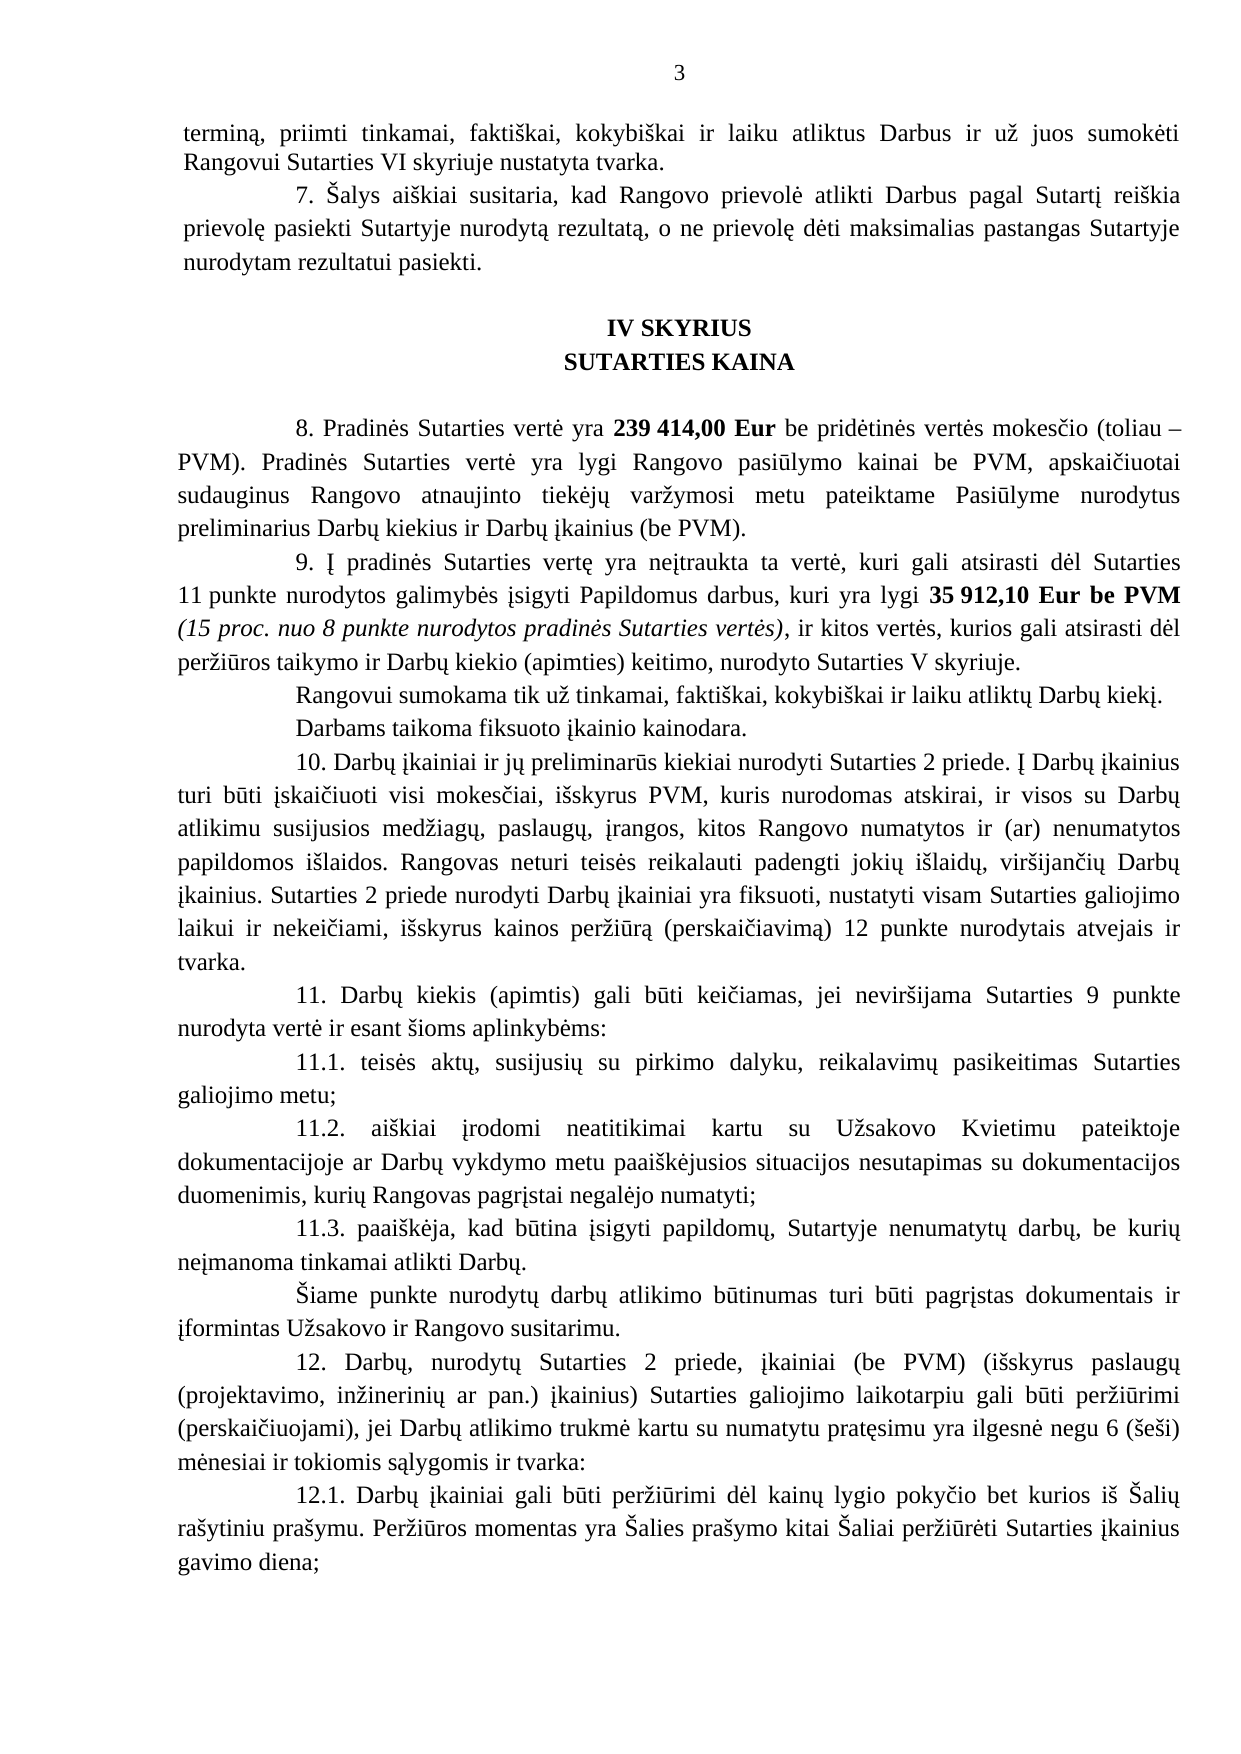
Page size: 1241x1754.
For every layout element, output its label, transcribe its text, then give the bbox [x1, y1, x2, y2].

text SUTARTIES KAINA [177, 342, 1181, 376]
text IV SKYRIUS [177, 309, 1181, 342]
text 11.1. teisės aktų, susijusių su pirkimo dalyku, reikalavimų pasikeitimas Sutarties galiojimo metu; [177, 1042, 1181, 1109]
text 12. Darbų, nurodytų Sutarties 2 priede, įkainiai (be PVM) (išskyrus paslaugų (projektavimo, inžinerinių ar pan.) įkainius) Sutarties galiojimo laikotarpiu gali būti peržiūrimi (perskaičiuojami), jei Darbų atlikimo trukmė kartu su numatytu pratęsimu yra ilgesnė negu 6 (šeši) mėnesiai ir tokiomis sąlygomis ir tvarka: [177, 1342, 1181, 1476]
text Darbams taikoma fiksuoto įkainio kainodara. [177, 709, 1181, 742]
text 7. Šalys aiškiai susitaria, kad Rangovo prievolė atlikti Darbus pagal Sutartį reiškia prievolę pasiekti Sutartyje nurodytą rezultatą, o ne prievolę dėti maksimalias pastangas Sutartyje nurodytam rezultatui pasiekti. [183, 176, 1181, 276]
text 10. Darbų įkainiai ir jų preliminarūs kiekiai nurodyti Sutarties 2 priede. Į Darbų įkainius turi būti įskaičiuoti visi mokesčiai, išskyrus PVM, kuris nurodomas atskirai, ir visos su Darbų atlikimu susijusios medžiagų, paslaugų, įrangos, kitos Rangovo numatytos ir (ar) nenumatytos papildomos išlaidos. Rangovas neturi teisės reikalauti padengti jokių išlaidų, viršijančių Darbų įkainius. Sutarties 2 priede nurodyti Darbų įkainiai yra fiksuoti, nustatyti visam Sutarties galiojimo laikui ir nekeičiami, išskyrus kainos peržiūrą (perskaičiavimą) 12 punkte nurodytais atvejais ir tvarka. [177, 742, 1181, 976]
text Rangovui sumokama tik už tinkamai, faktiškai, kokybiškai ir laiku atliktų Darbų kiekį. [177, 676, 1181, 709]
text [183, 118, 1181, 176]
text 8. Pradinės Sutarties vertė yra 239 414,00 Eur be pridėtinės vertės mokesčio (toliau – PVM). Pradinės Sutarties vertė yra lygi Rangovo pasiūlymo kainai be PVM, apskaičiuotai sudauginus Rangovo atnaujinto tiekėjų varžymosi metu pateiktame Pasiūlyme nurodytus preliminarius Darbų kiekius ir Darbų įkainius (be PVM). [177, 409, 1181, 542]
text Šiame punkte nurodytų darbų atlikimo būtinumas turi būti pagrįstas dokumentais ir įformintas Užsakovo ir Rangovo susitarimu. [177, 1276, 1181, 1342]
text 11.2. aiškiai įrodomi neatitikimai kartu su Užsakovo Kvietimu pateiktoje dokumentacijoje ar Darbų vykdymo metu paaiškėjusios situacijos nesutapimas su dokumentacijos duomenimis, kurių Rangovas pagrįstai negalėjo numatyti; [177, 1109, 1181, 1209]
text 12.1. Darbų įkainiai gali būti peržiūrimi dėl kainų lygio pokyčio bet kurios iš Šalių rašytiniu prašymu. Peržiūros momentas yra Šalies prašymo kitai Šaliai peržiūrėti Sutarties įkainius gavimo diena; [177, 1476, 1181, 1576]
text 11.3. paaiškėja, kad būtina įsigyti papildomų, Sutartyje nenumatytų darbų, be kurių neįmanoma tinkamai atlikti Darbų. [177, 1209, 1181, 1276]
text 9. Į pradinės Sutarties vertę yra neįtraukta ta vertė, kuri gali atsirasti dėl Sutarties 11 punkte nurodytos galimybės įsigyti Papildomus darbus, kuri yra lygi 35 912,10 Eur be PVM (15 proc. nuo 8 punkte nurodytos pradinės Sutarties vertės), ir kitos vertės, kurios gali atsirasti dėl peržiūros taikymo ir Darbų kiekio (apimties) keitimo, nurodyto Sutarties V skyriuje. [177, 542, 1181, 676]
text 11. Darbų kiekis (apimtis) gali būti keičiamas, jei neviršijama Sutarties 9 punkte nurodyta vertė ir esant šioms aplinkybėms: [177, 976, 1181, 1042]
